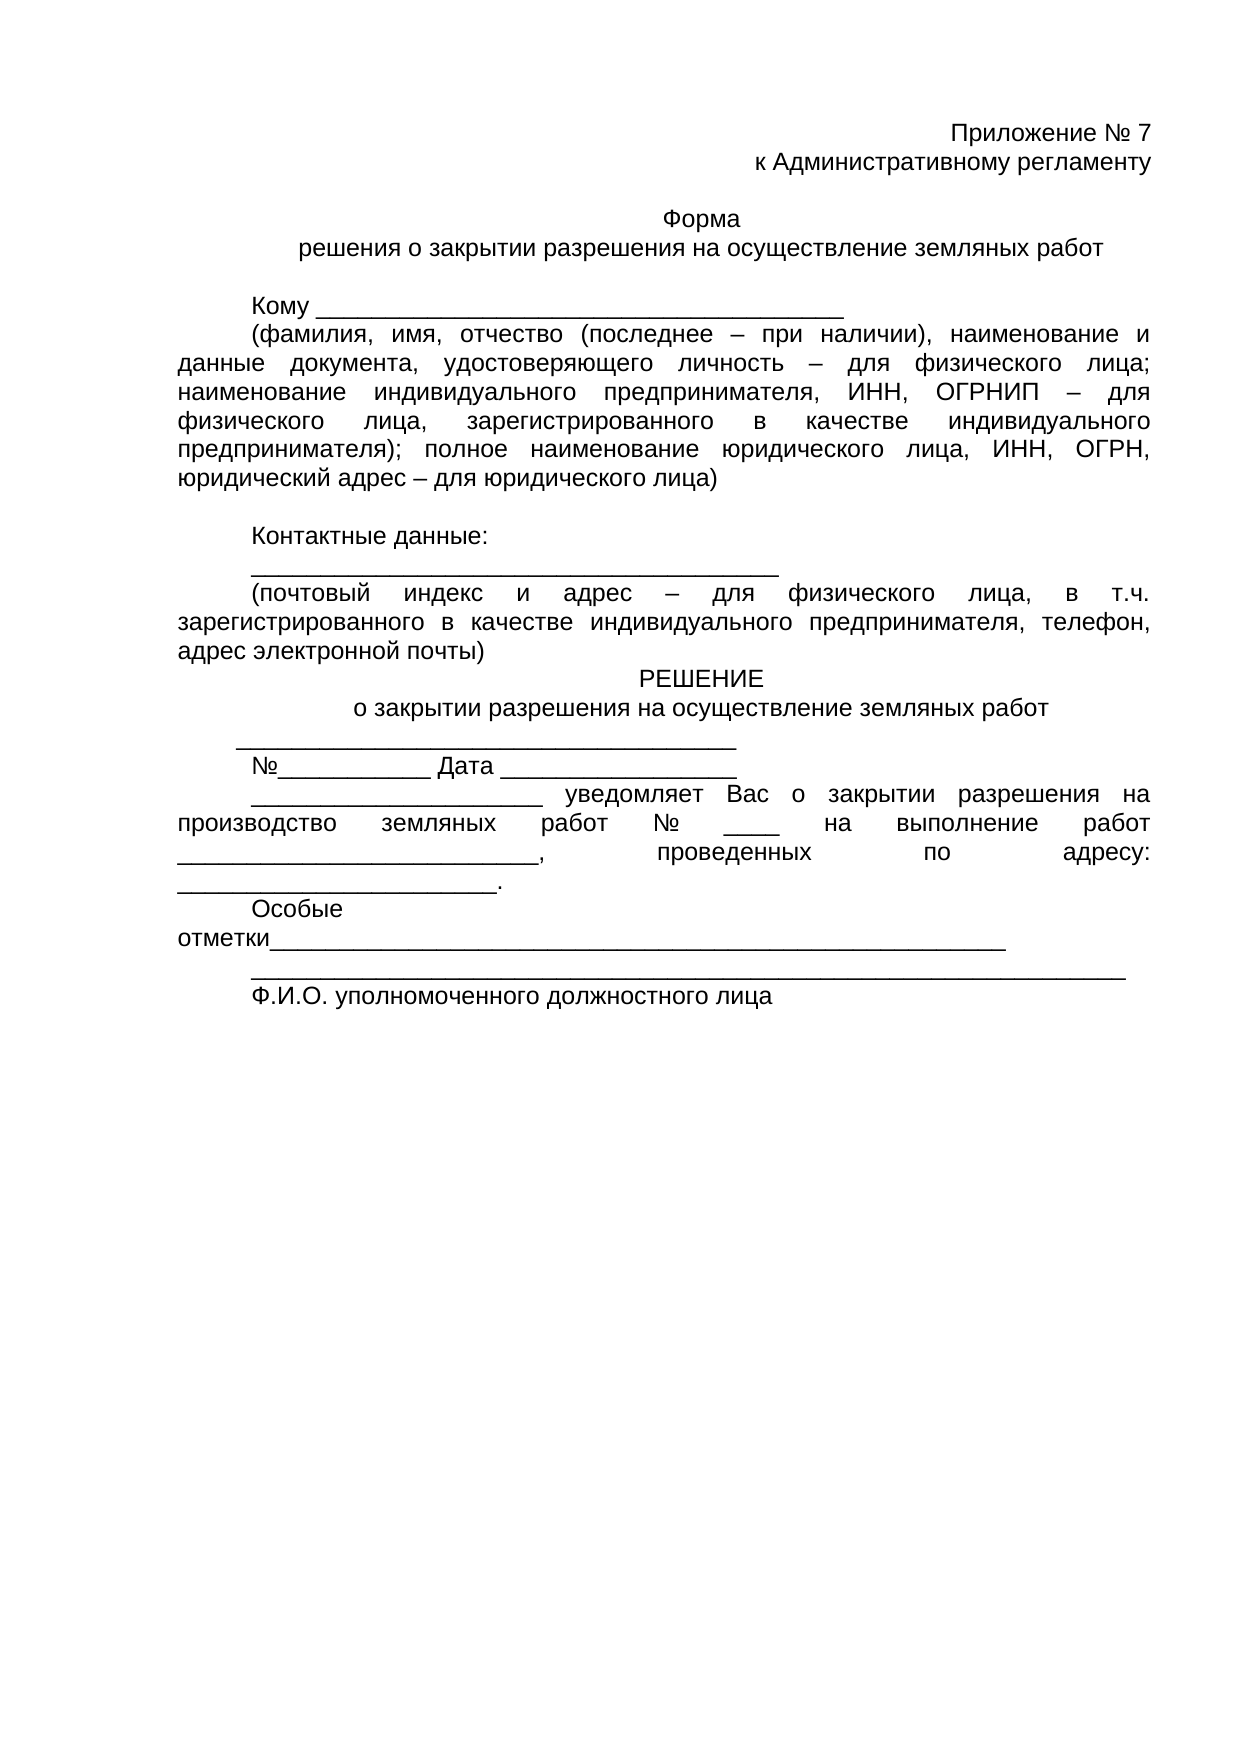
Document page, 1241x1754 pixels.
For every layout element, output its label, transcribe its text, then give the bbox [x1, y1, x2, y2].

text Кому ______________________________________ [177, 291, 1152, 319]
text (фамилия, имя, отчество (последнее – при наличии), наименование и данные документа, удостоверяющего личность – для физического лица; наименование индивидуального предпринимателя, ИНН, ОГРНИП – для физического лица, зарегистрированного в качестве индивидуального предпринимателя); полное наименование юридического лица, ИНН, ОГРН, юридический адрес – для юридического лица) [177, 319, 1152, 492]
text _______________________________________________________________ [177, 952, 1152, 981]
text №___________ Дата _________________ [177, 751, 1152, 779]
text Особые отметки_____________________________________________________ [177, 894, 1152, 952]
text (почтовый индекс и адрес – для физического лица, в т.ч. зарегистрированного в качестве индивидуального предпринимателя, телефон, адрес электронной почты) [177, 578, 1152, 664]
text Приложение № 7 [177, 118, 1152, 147]
text ______________________________________ [177, 549, 1152, 578]
text РЕШЕНИЕ [177, 664, 1152, 693]
text Контактные данные: [177, 521, 1152, 549]
text решения о закрытии разрешения на осуществление земляных работ [177, 233, 1152, 262]
text Форма [177, 204, 1152, 233]
text ____________________________________ [177, 722, 1152, 751]
text к Административному регламенту [177, 147, 1152, 176]
text о закрытии разрешения на осуществление земляных работ [177, 693, 1152, 722]
text Ф.И.О. уполномоченного должностного лица [177, 981, 1152, 1009]
text _____________________ уведомляет Вас о закрытии разрешения на производство земляных работ № ____ на выполнение работ __________________________, проведенных по адресу: _______________________. [177, 779, 1152, 894]
